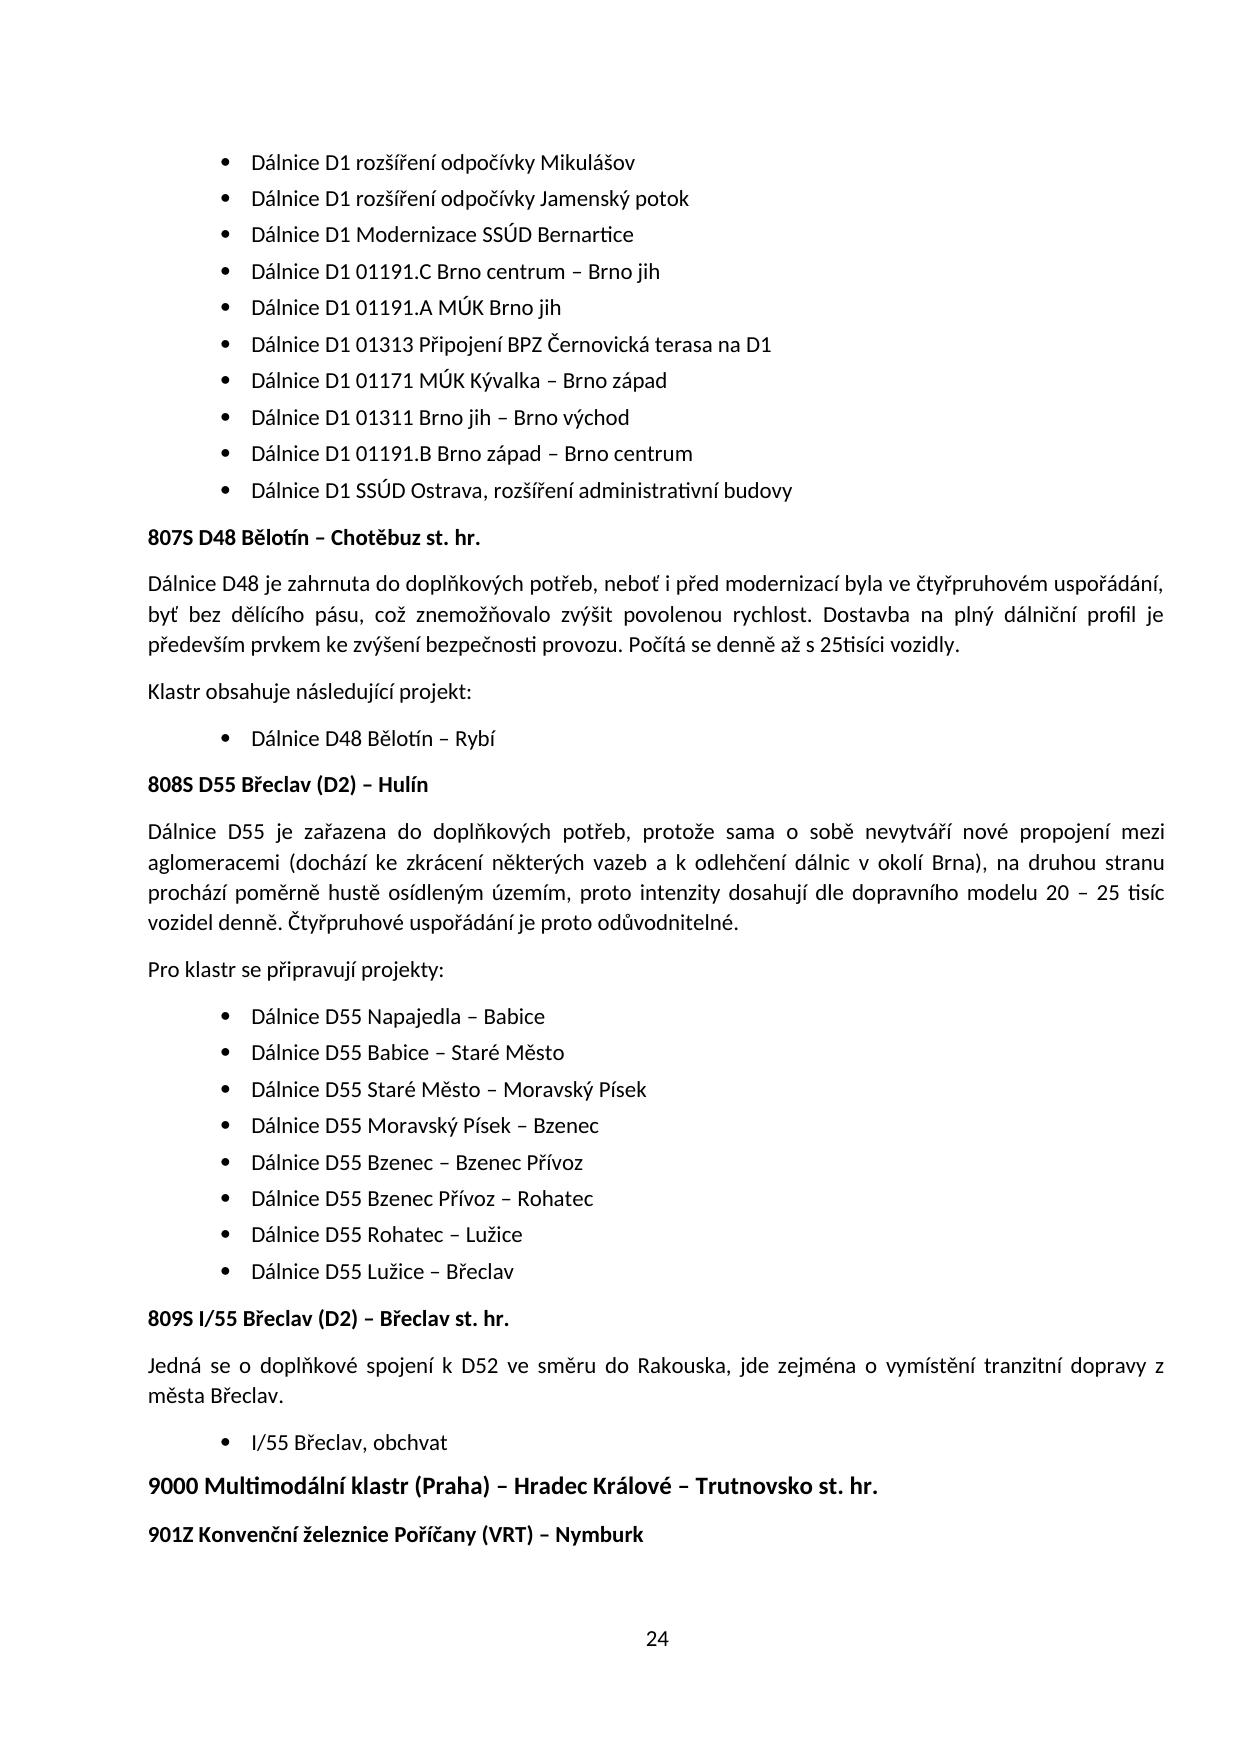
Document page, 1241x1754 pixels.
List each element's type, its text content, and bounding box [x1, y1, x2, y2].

text Dálnice D55 je zařazena do doplňkových potřeb, protože sama o sobě nevytváří nové propojení mezi aglomeracemi (dochází ke zkrácení některých vazeb a k odlehčení dálnic v okolí Brna), na druhou stranu prochází poměrně hustě osídleným územím, proto intenzity dosahují dle dopravního modelu 20 – 25 tisíc vozidel denně. Čtyřpruhové uspořádání je proto odůvodnitelné. [148, 817, 1167, 936]
text Jedná se o doplňkové spojení k D52 ve směru do Rakouska, jde zejména o vymístění tranzitní dopravy z města Břeclav. [148, 1351, 1167, 1409]
text 807S D48 Bělotín – Chotěbuz st. hr. [148, 523, 1167, 551]
list I/55 Břeclav, obchvat [221, 1428, 1167, 1456]
text 9000 Multimodální klastr (Praha) – Hradec Králové – Trutnovsko st. hr. [148, 1471, 1167, 1501]
list Dálnice D48 Bělotín – Rybí [221, 724, 1167, 752]
list Dálnice D1 01311 Brno jih – Brno východ [221, 403, 1167, 431]
list Dálnice D1 SSÚD Ostrava, rozšíření administrativní budovy [221, 476, 1167, 504]
list Dálnice D55 Rohatec – Lužice [221, 1221, 1167, 1248]
text 901Z Konvenční železnice Poříčany (VRT) – Nymburk [148, 1520, 1167, 1548]
list Dálnice D55 Napajedla – Babice [221, 1002, 1167, 1030]
list Dálnice D55 Bzenec Přívoz – Rohatec [221, 1184, 1167, 1212]
list Dálnice D1 rozšíření odpočívky Mikulášov [221, 148, 1167, 176]
list Dálnice D55 Moravský Písek – Bzenec [221, 1111, 1167, 1139]
text 808S D55 Břeclav (D2) – Hulín [148, 771, 1167, 798]
text Pro klastr se připravují projekty: [148, 955, 1167, 983]
list Dálnice D55 Staré Město – Moravský Písek [221, 1075, 1167, 1103]
list Dálnice D1 rozšíření odpočívky Jamenský potok [221, 184, 1167, 212]
text Klastr obsahuje následující projekt: [148, 677, 1167, 705]
list Dálnice D1 01313 Připojení BPZ Černovická terasa na D1 [221, 330, 1167, 358]
list Dálnice D55 Bzenec – Bzenec Přívoz [221, 1148, 1167, 1176]
list Dálnice D1 01191.B Brno západ – Brno centrum [221, 439, 1167, 467]
list Dálnice D1 01191.C Brno centrum – Brno jih [221, 257, 1167, 285]
list Dálnice D55 Babice – Staré Město [221, 1038, 1167, 1066]
list Dálnice D1 01191.A MÚK Brno jih [221, 293, 1167, 321]
text Dálnice D48 je zahrnuta do doplňkových potřeb, neboť i před modernizací byla ve čtyřpruhovém uspořádání, byť bez dělícího pásu, což znemožňovalo zvýšit povolenou rychlost. Dostavba na plný dálniční profil je především prvkem ke zvýšení bezpečnosti provozu. Počítá se denně až s 25tisíci vozidly. [148, 569, 1167, 658]
list Dálnice D1 Modernizace SSÚD Bernartice [221, 221, 1167, 248]
text 809S I/55 Břeclav (D2) – Břeclav st. hr. [148, 1304, 1167, 1332]
list Dálnice D1 01171 MÚK Kývalka – Brno západ [221, 366, 1167, 394]
list Dálnice D55 Lužice – Břeclav [221, 1257, 1167, 1285]
